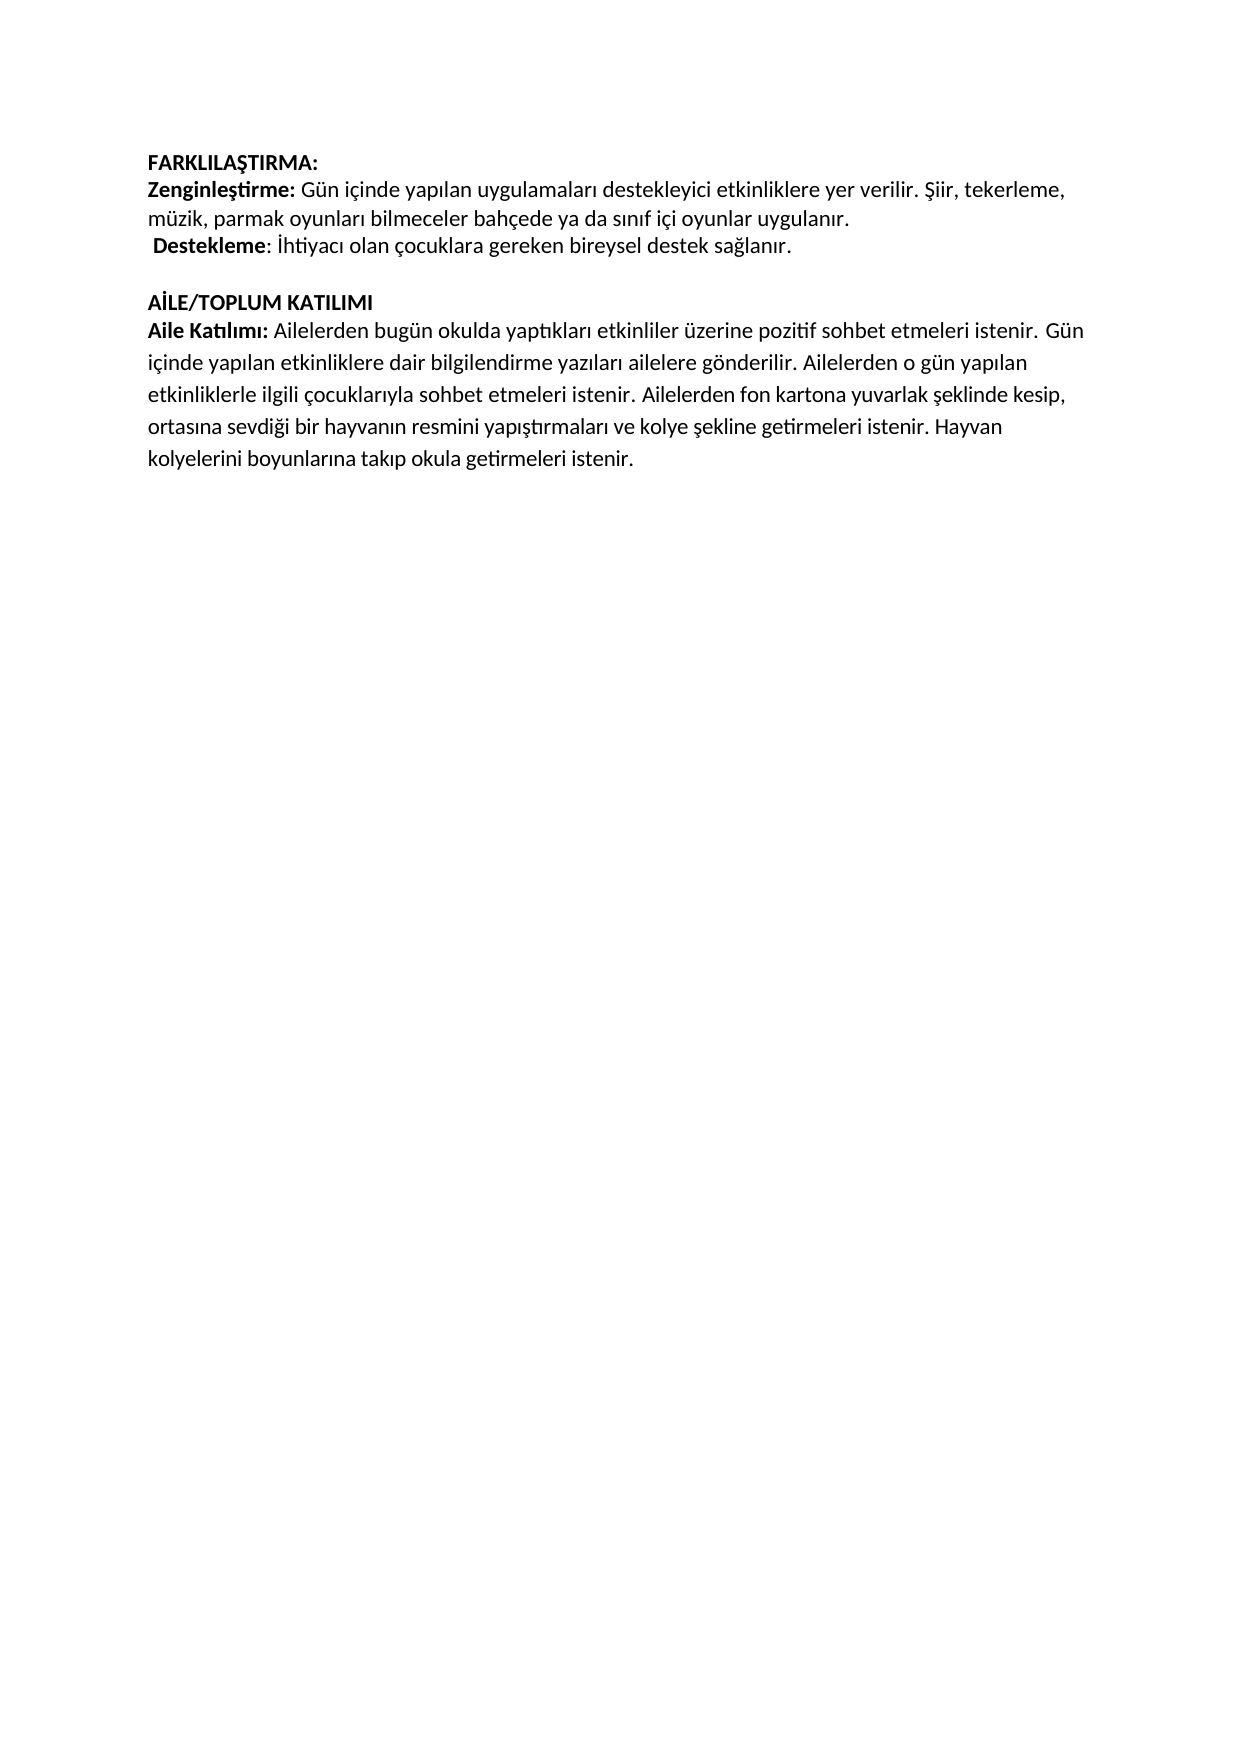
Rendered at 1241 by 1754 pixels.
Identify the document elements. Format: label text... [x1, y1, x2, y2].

text AİLE/TOPLUM KATILIMI [148, 288, 1093, 316]
text Zenginleştirme: Gün içinde yapılan uygulamaları destekleyici etkinliklere yer verilir. Şiir, tekerleme, müzik, parmak oyunları bilmeceler bahçede ya da sınıf içi oyunlar uygulanır. [148, 176, 1093, 232]
text FARKLILAŞTIRMA: [148, 148, 1093, 176]
text Destekleme: İhtiyacı olan çocuklara gereken bireysel destek sağlanır. [148, 232, 1093, 260]
text Aile Katılımı: Ailelerden bugün okulda yaptıkları etkinliler üzerine pozitif sohbet etmeleri istenir. Gün içinde yapılan etkinliklere dair bilgilendirme yazıları ailelere gönderilir. Ailelerden o gün yapılan etkinliklerle ilgili çocuklarıyla sohbet etmeleri istenir. Ailelerden fon kartona yuvarlak şeklinde kesip, ortasına sevdiği bir hayvanın resmini yapıştırmaları ve kolye şekline getirmeleri istenir. Hayvan kolyelerini boyunlarına takıp okula getirmeleri istenir. [148, 316, 1093, 472]
